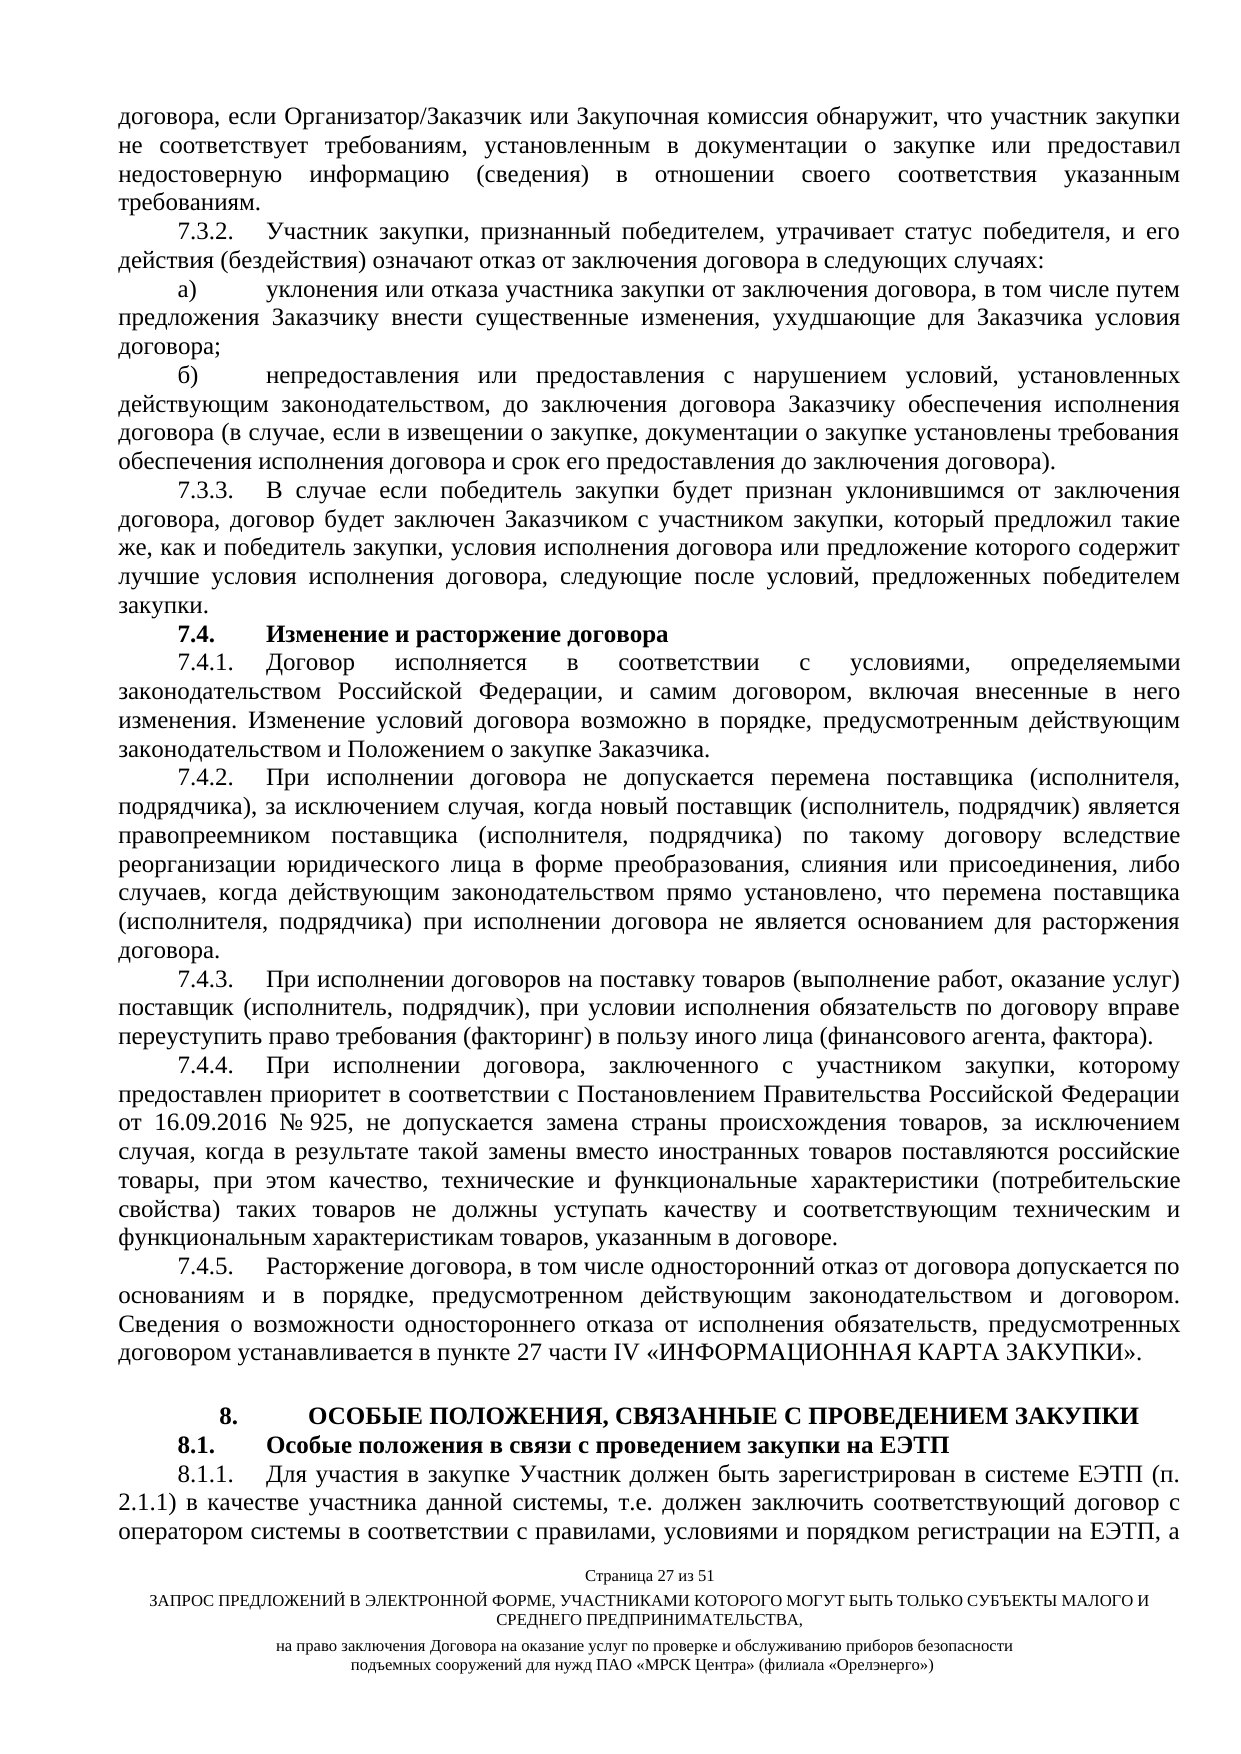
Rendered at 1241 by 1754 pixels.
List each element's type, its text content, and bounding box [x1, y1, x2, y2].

list В случае если победитель закупки будет признан уклонившимся от заключения договора, договор будет заключен Заказчиком с участником закупки, который предложил такие же, как и победитель закупки, условия исполнения договора или предложение которого содержит лучшие условия исполнения договора, следующие после условий, предложенных победителем закупки. [118, 475, 1181, 619]
subtitle Изменение и расторжение договора [118, 619, 1181, 647]
subtitle При исполнении договора не допускается перемена поставщика (исполнителя, подрядчика), за исключением случая, когда новый поставщик (исполнитель, подрядчик) является правопреемником поставщика (исполнителя, подрядчика) по такому договору вследствие реорганизации юридического лица в форме преобразования, слияния или присоединения, либо случаев, когда действующим законодательством прямо установлено, что перемена поставщика (исполнителя, подрядчика) при исполнении договора не является основанием для расторжения договора. [118, 762, 1181, 964]
subtitle Расторжение договора, в том числе односторонний отказ от договора допускается по основаниям и в порядке, предусмотренном действующим законодательством и договором. Сведения о возможности одностороннего отказа от исполнения обязательств, предусмотренных договором устанавливается в пункте 27 части IV «ИНФОРМАЦИОННАЯ КАРТА ЗАКУПКИ». [118, 1251, 1181, 1366]
subtitle Договор исполняется в соответствии с условиями, определяемыми законодательством Российской Федерации, и самим договором, включая внесенные в него изменения. Изменение условий договора возможно в порядке, предусмотренным действующим законодательством и Положением о закупке Заказчика. [118, 647, 1181, 762]
list Участник закупки, признанный победителем, утрачивает статус победителя, и его действия (бездействия) означают отказ от заключения договора в следующих случаях: [118, 216, 1181, 274]
subtitle При исполнении договоров на поставку товаров (выполнение работ, оказание услуг) поставщик (исполнитель, подрядчик), при условии исполнения обязательств по договору вправе переуступить право требования (факторинг) в пользу иного лица (финансового агента, фактора). [118, 964, 1181, 1050]
list непредоставления или предоставления с нарушением условий, установленных действующим законодательством, до заключения договора Заказчику обеспечения исполнения договора (в случае, если в извещении о закупке, документации о закупке установлены требования обеспечения исполнения договора и срок его предоставления до заключения договора). [118, 360, 1181, 475]
list уклонения или отказа участника закупки от заключения договора, в том числе путем предложения Заказчику внести существенные изменения, ухудшающие для Заказчика условия договора; [118, 274, 1181, 360]
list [118, 101, 1181, 216]
subtitle ОСОБЫЕ ПОЛОЖЕНИЯ, СВЯЗАННЫЕ С ПРОВЕДЕНИЕМ ЗАКУПКИ [118, 1401, 1181, 1430]
subtitle Особые положения в связи с проведением закупки на ЕЭТП [118, 1430, 1181, 1459]
subtitle При исполнении договора, заключенного с участником закупки, которому предоставлен приоритет в соответствии с Постановлением Правительства Российской Федерации от 16.09.2016 № 925, не допускается замена страны происхождения товаров, за исключением случая, когда в результате такой замены вместо иностранных товаров поставляются российские товары, при этом качество, технические и функциональные характеристики (потребительские свойства) таких товаров не должны уступать качеству и соответствующим техническим и функциональным характеристикам товаров, указанным в договоре. [118, 1050, 1181, 1251]
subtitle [118, 1459, 1181, 1545]
